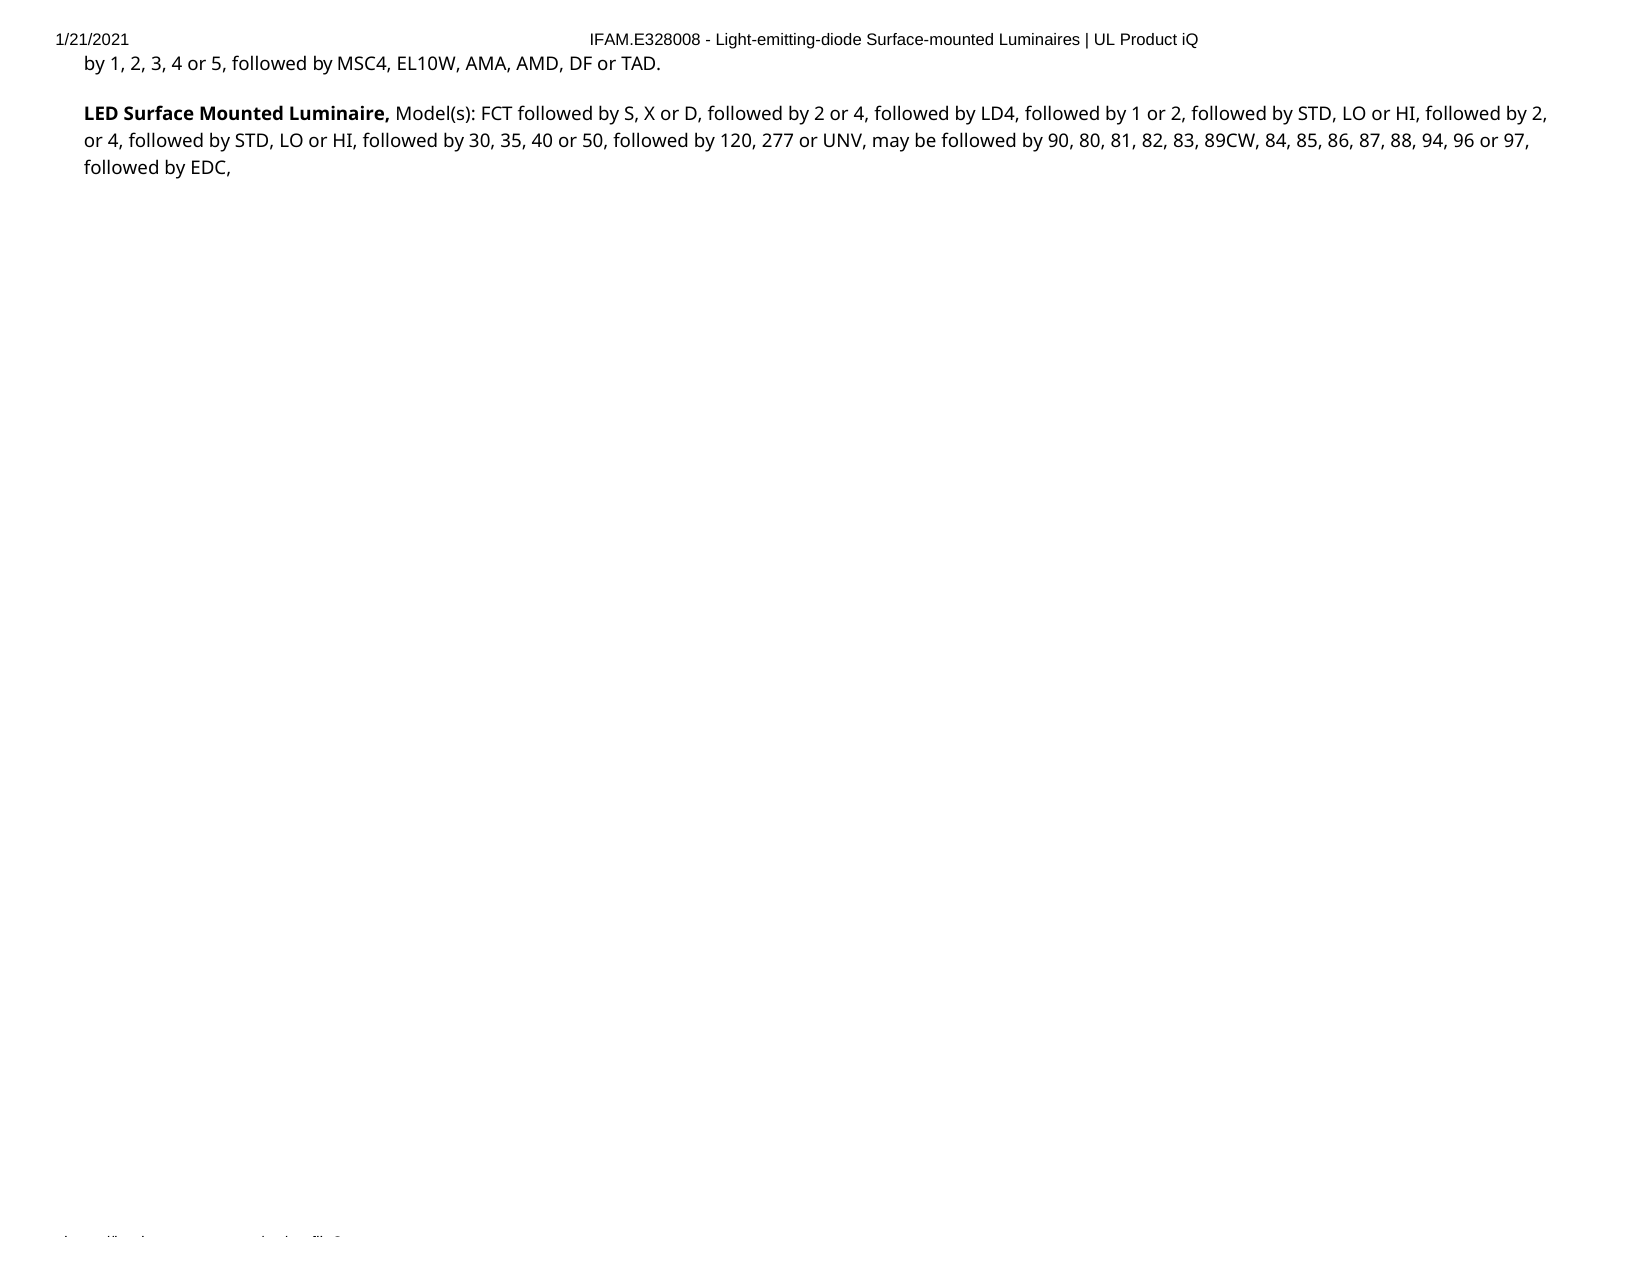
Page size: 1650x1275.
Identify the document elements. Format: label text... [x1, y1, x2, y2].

text LED Surface Mounted Luminaire, Model(s): FCT followed by S, X or D, followed by 2 or 4, followed by LD4, followed by 1 or 2, followed by STD, LO or HI, followed by 2, or 4, followed by STD, LO or HI, followed by 30, 35, 40 or 50, followed by 120, 277 or UNV, may be followed by 90, 80, 81, 82, 83, 89CW, 84, 85, 86, 87, 88, 94, 96 or 97, followed by EDC, [84, 101, 1567, 180]
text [84, 50, 1557, 76]
